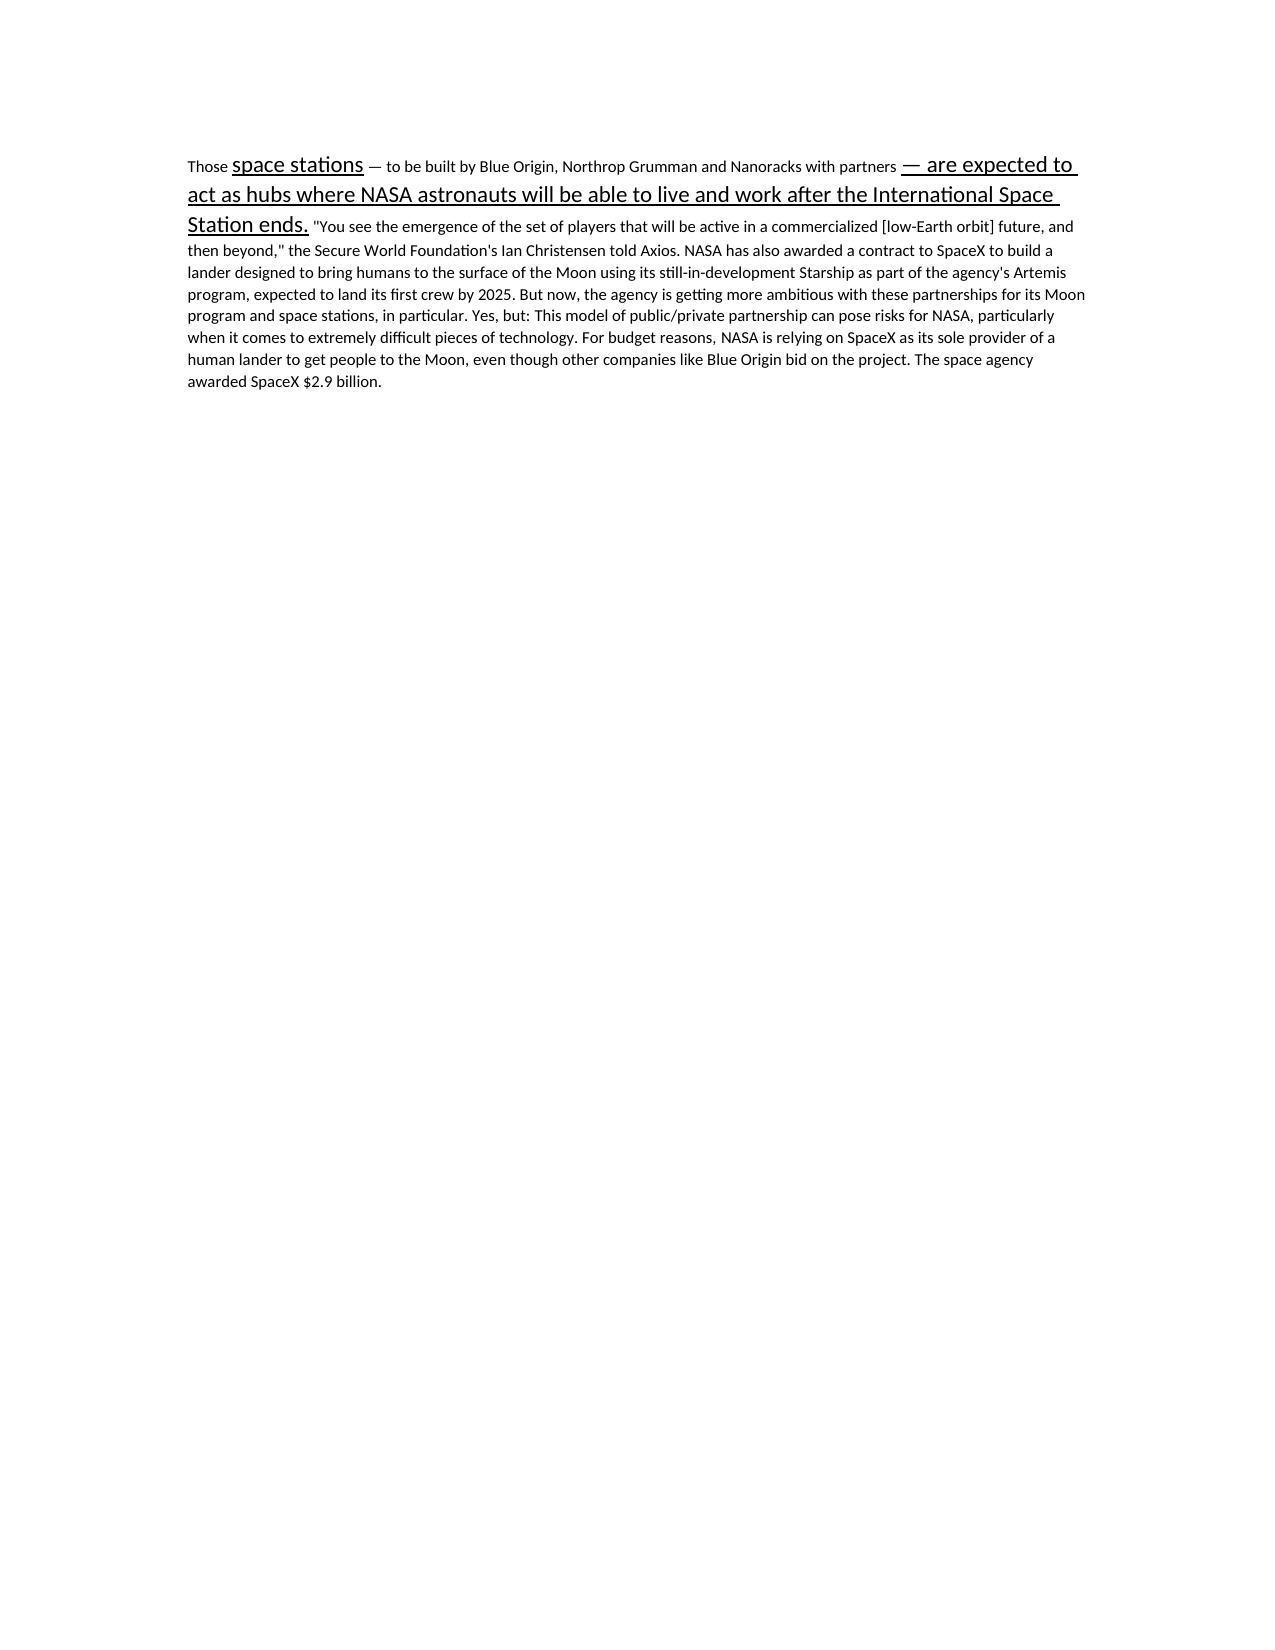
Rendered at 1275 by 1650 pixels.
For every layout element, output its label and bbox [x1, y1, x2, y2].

text [187, 150, 1087, 392]
